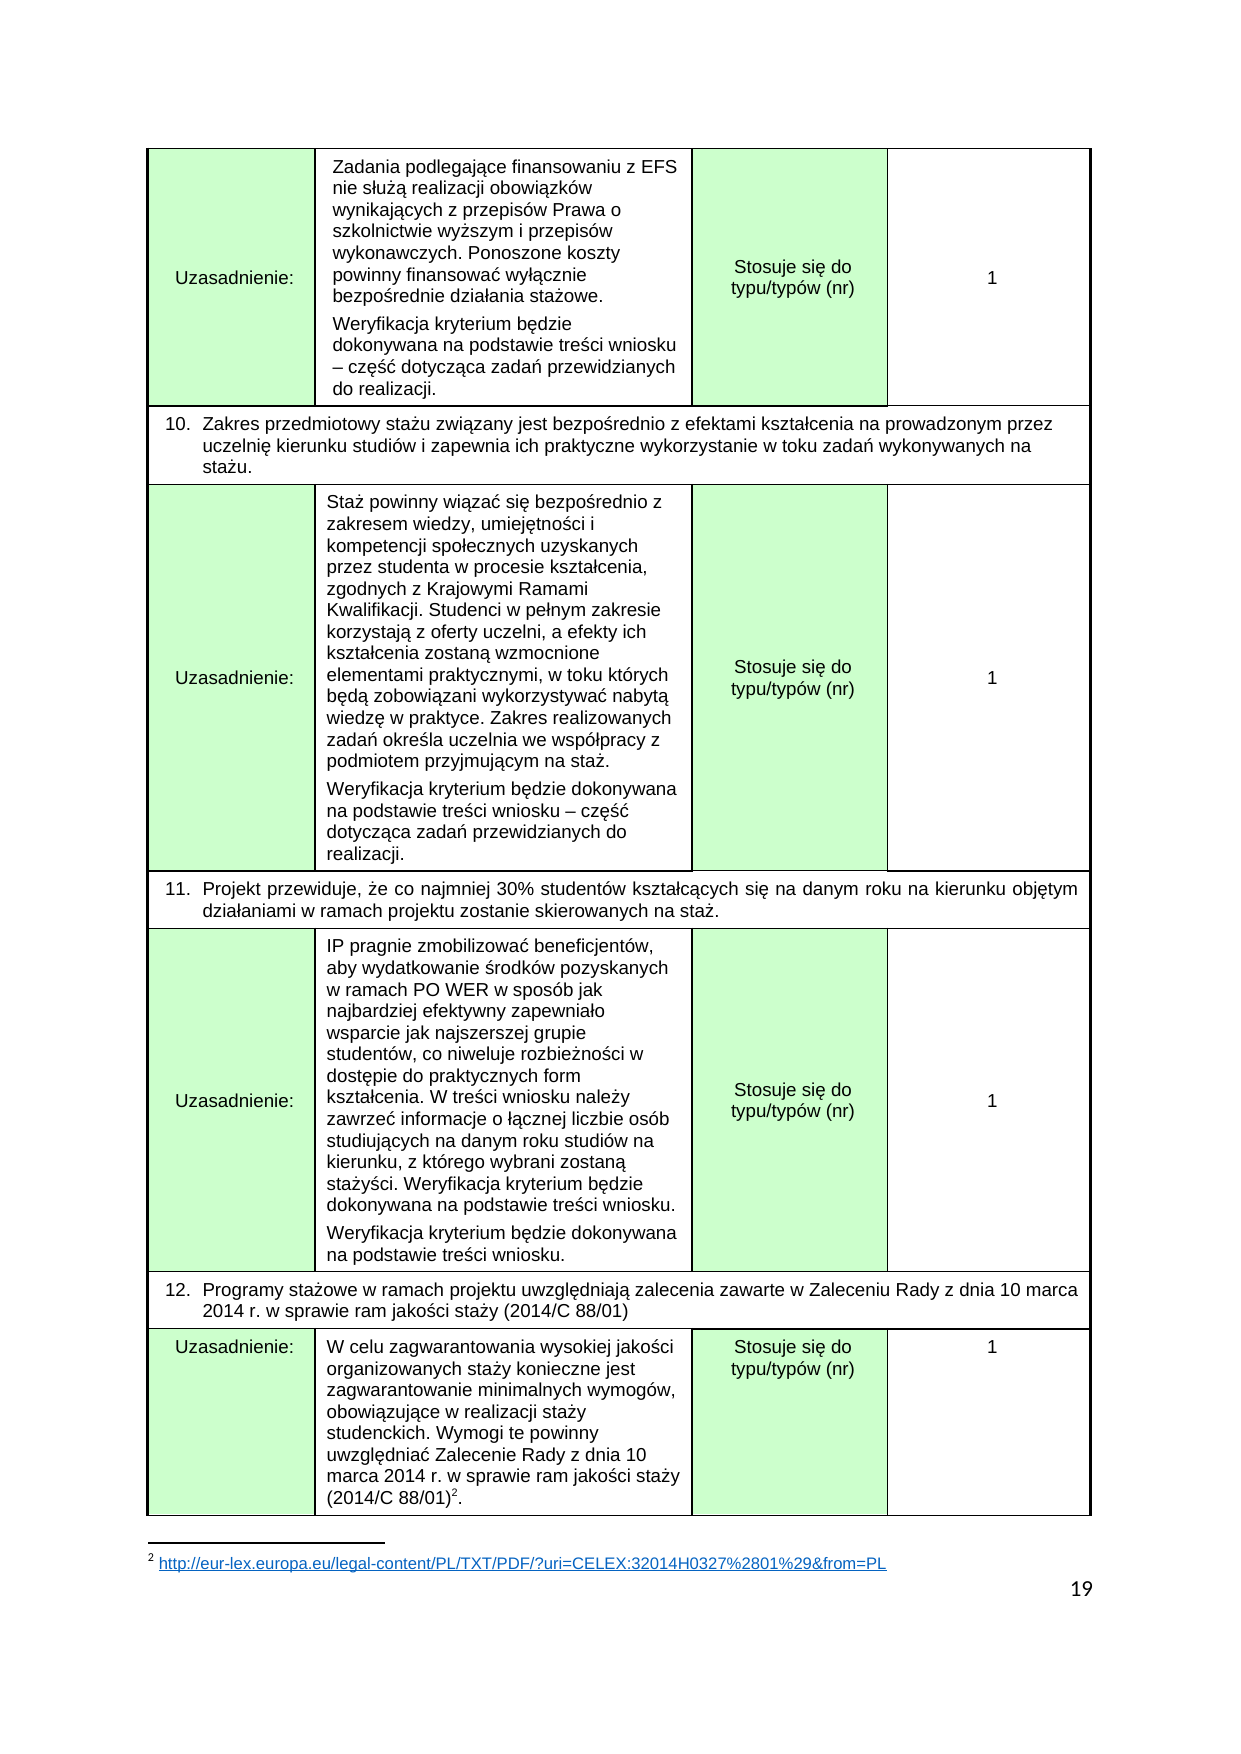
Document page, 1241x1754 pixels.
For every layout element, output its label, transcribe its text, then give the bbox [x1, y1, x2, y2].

table_cell Stosuje się do typu/typów (nr) [693, 149, 887, 405]
table_cell Uzasadnienie: [149, 149, 314, 405]
table_cell 1 [888, 485, 1089, 870]
table_cell Uzasadnienie: [149, 485, 314, 870]
table_cell Staż powinny wiązać się bezpośrednio z zakresem wiedzy, umiejętności i kompetencji społecznych uzyskanych przez studenta w procesie kształcenia, zgodnych z Krajowymi Ramami Kwalifikacji. Studenci w pełnym zakresie korzystają z oferty uczelni, a efekty ich kształcenia zostaną wzmocnione elementami praktycznymi, w toku których będą zobowiązani wykorzystywać nabytą wiedzę w praktyce. Zakres realizowanych zadań określa uczelnia we współpracy z podmiotem przyjmującym na staż. Weryfikacja kryterium będzie dokonywana na podstawie treści wniosku – część dotycząca zadań przewidzianych do realizacji. [316, 485, 691, 870]
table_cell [316, 1329, 691, 1514]
table_cell Programy stażowe w ramach projektu uwzględniają zalecenia zawarte w Zaleceniu Rady z dnia 10 marca 2014 r. w sprawie ram jakości staży (2014/C 88/01) [149, 1272, 1089, 1328]
table_cell Projekt przewiduje, że co najmniej 30% studentów kształcących się na danym roku na kierunku objętym działaniami w ramach projektu zostanie skierowanych na staż. [149, 871, 1089, 927]
table_cell Zakres przedmiotowy stażu związany jest bezpośrednio z efektami kształcenia na prowadzonym przez uczelnię kierunku studiów i zapewnia ich praktyczne wykorzystanie w toku zadań wykonywanych na stażu. [149, 406, 1089, 484]
table_cell Uzasadnienie: [149, 1329, 314, 1514]
table_cell IP pragnie zmobilizować beneficjentów, aby wydatkowanie środków pozyskanych w ramach PO WER w sposób jak najbardziej efektywny zapewniało wsparcie jak najszerszej grupie studentów, co niweluje rozbieżności w dostępie do praktycznych form kształcenia. W treści wniosku należy zawrzeć informacje o łącznej liczbie osób studiujących na danym roku studiów na kierunku, z którego wybrani zostaną stażyści. Weryfikacja kryterium będzie dokonywana na podstawie treści wniosku. Weryfikacja kryterium będzie dokonywana na podstawie treści wniosku. [316, 929, 691, 1271]
table_cell Stosuje się do typu/typów (nr) [693, 929, 887, 1271]
table_cell 1 [888, 1330, 1089, 1514]
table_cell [693, 1330, 887, 1514]
table_cell 1 [888, 149, 1089, 405]
table_cell Stosuje się do typu/typów (nr) [693, 485, 887, 870]
table_cell Uzasadnienie: [149, 929, 314, 1271]
table_cell Zadania podlegające finansowaniu z EFS nie służą realizacji obowiązków wynikających z przepisów Prawa o szkolnictwie wyższym i przepisów wykonawczych. Ponoszone koszty powinny finansować wyłącznie bezpośrednie działania stażowe. Weryfikacja kryterium będzie dokonywana na podstawie treści wniosku – część dotycząca zadań przewidzianych do realizacji. [316, 149, 691, 405]
table_cell 1 [888, 929, 1089, 1271]
